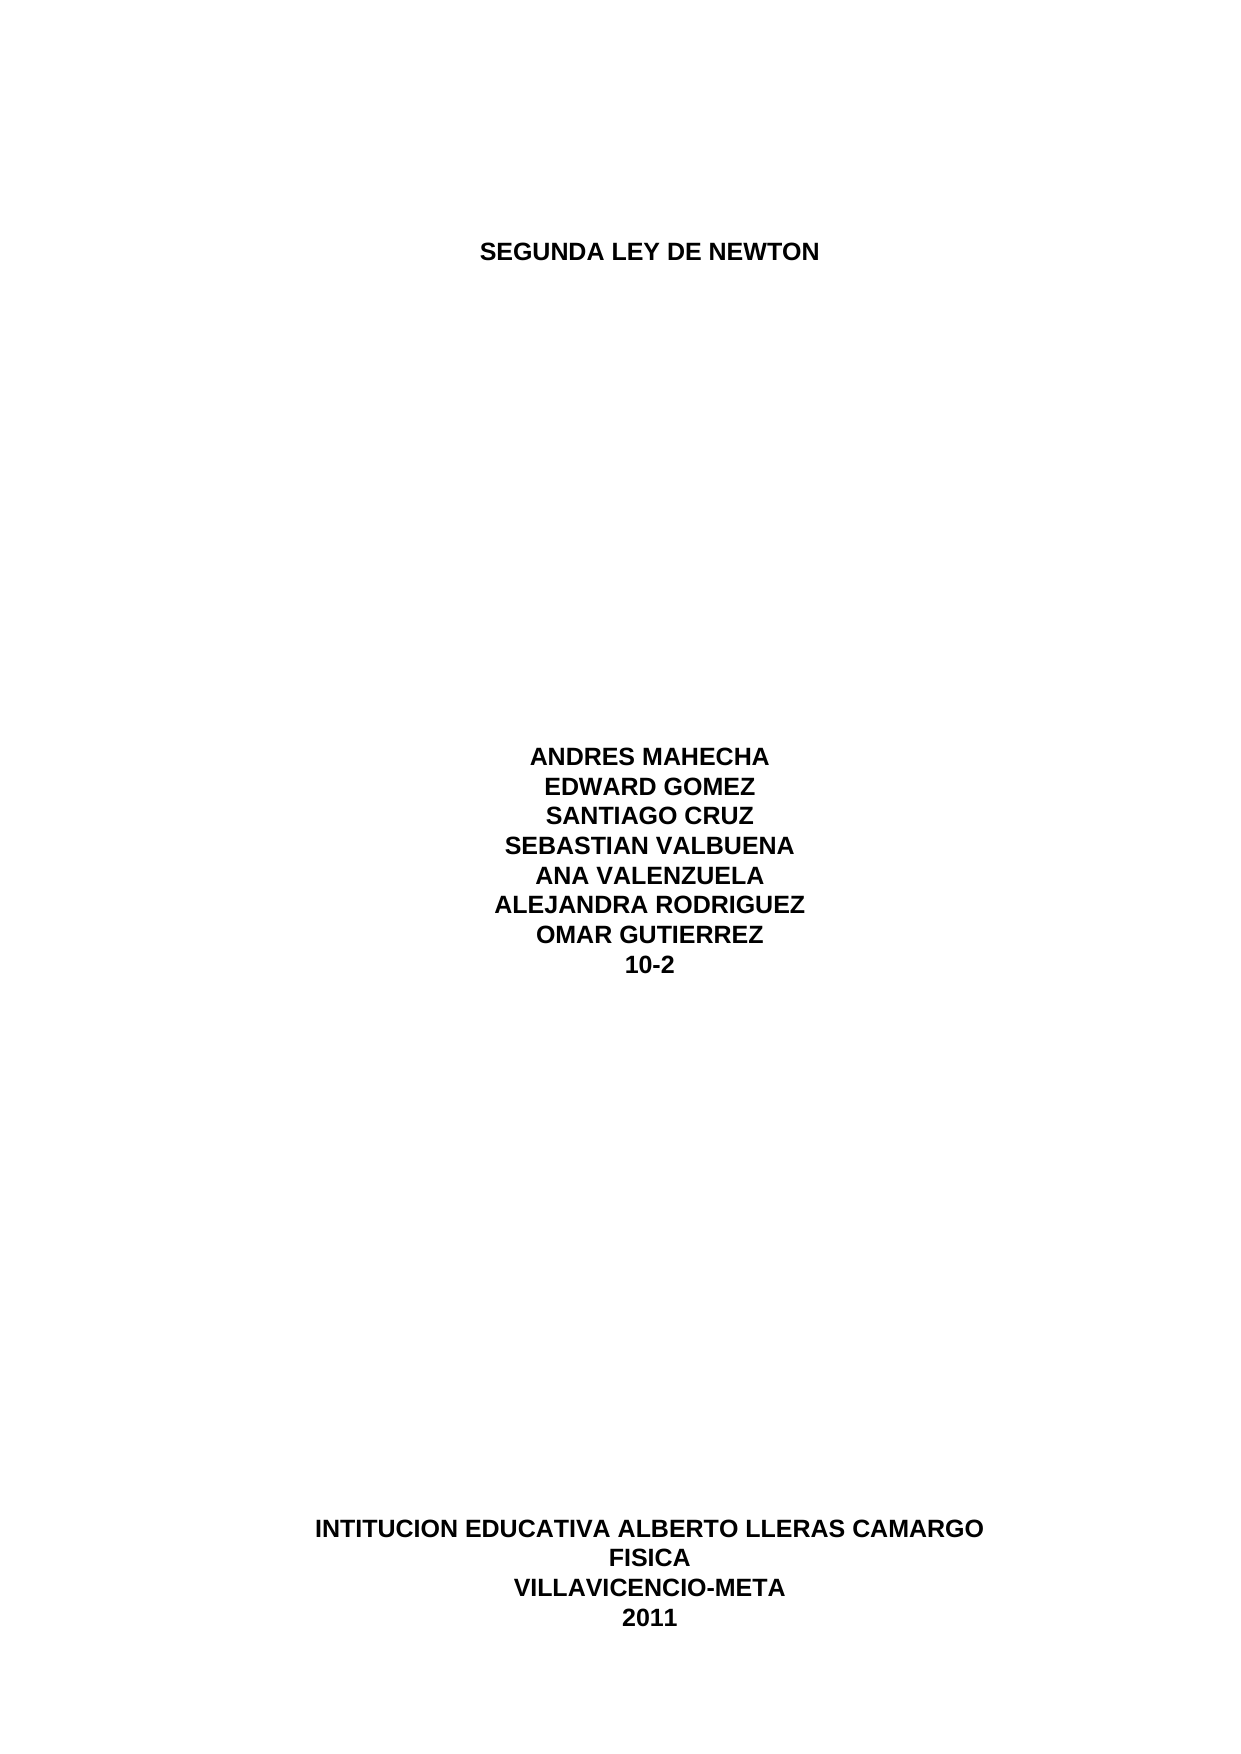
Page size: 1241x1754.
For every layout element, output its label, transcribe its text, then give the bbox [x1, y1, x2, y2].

text 10-2 [236, 949, 1063, 978]
text ANA VALENZUELA [236, 860, 1063, 889]
text ANDRES MAHECHA [236, 741, 1063, 771]
text 2011 [236, 1602, 1063, 1632]
text ALEJANDRA RODRIGUEZ [236, 889, 1063, 919]
text VILLAVICENCIO-META [236, 1572, 1063, 1602]
text FISICA [236, 1542, 1063, 1572]
text EDWARD GOMEZ [236, 771, 1063, 800]
text OMAR GUTIERREZ [236, 919, 1063, 949]
text SEGUNDA LEY DE NEWTON [236, 236, 1063, 266]
text SEBASTIAN VALBUENA [236, 830, 1063, 860]
text SANTIAGO CRUZ [236, 800, 1063, 830]
text INTITUCION EDUCATIVA ALBERTO LLERAS CAMARGO [236, 1513, 1063, 1542]
